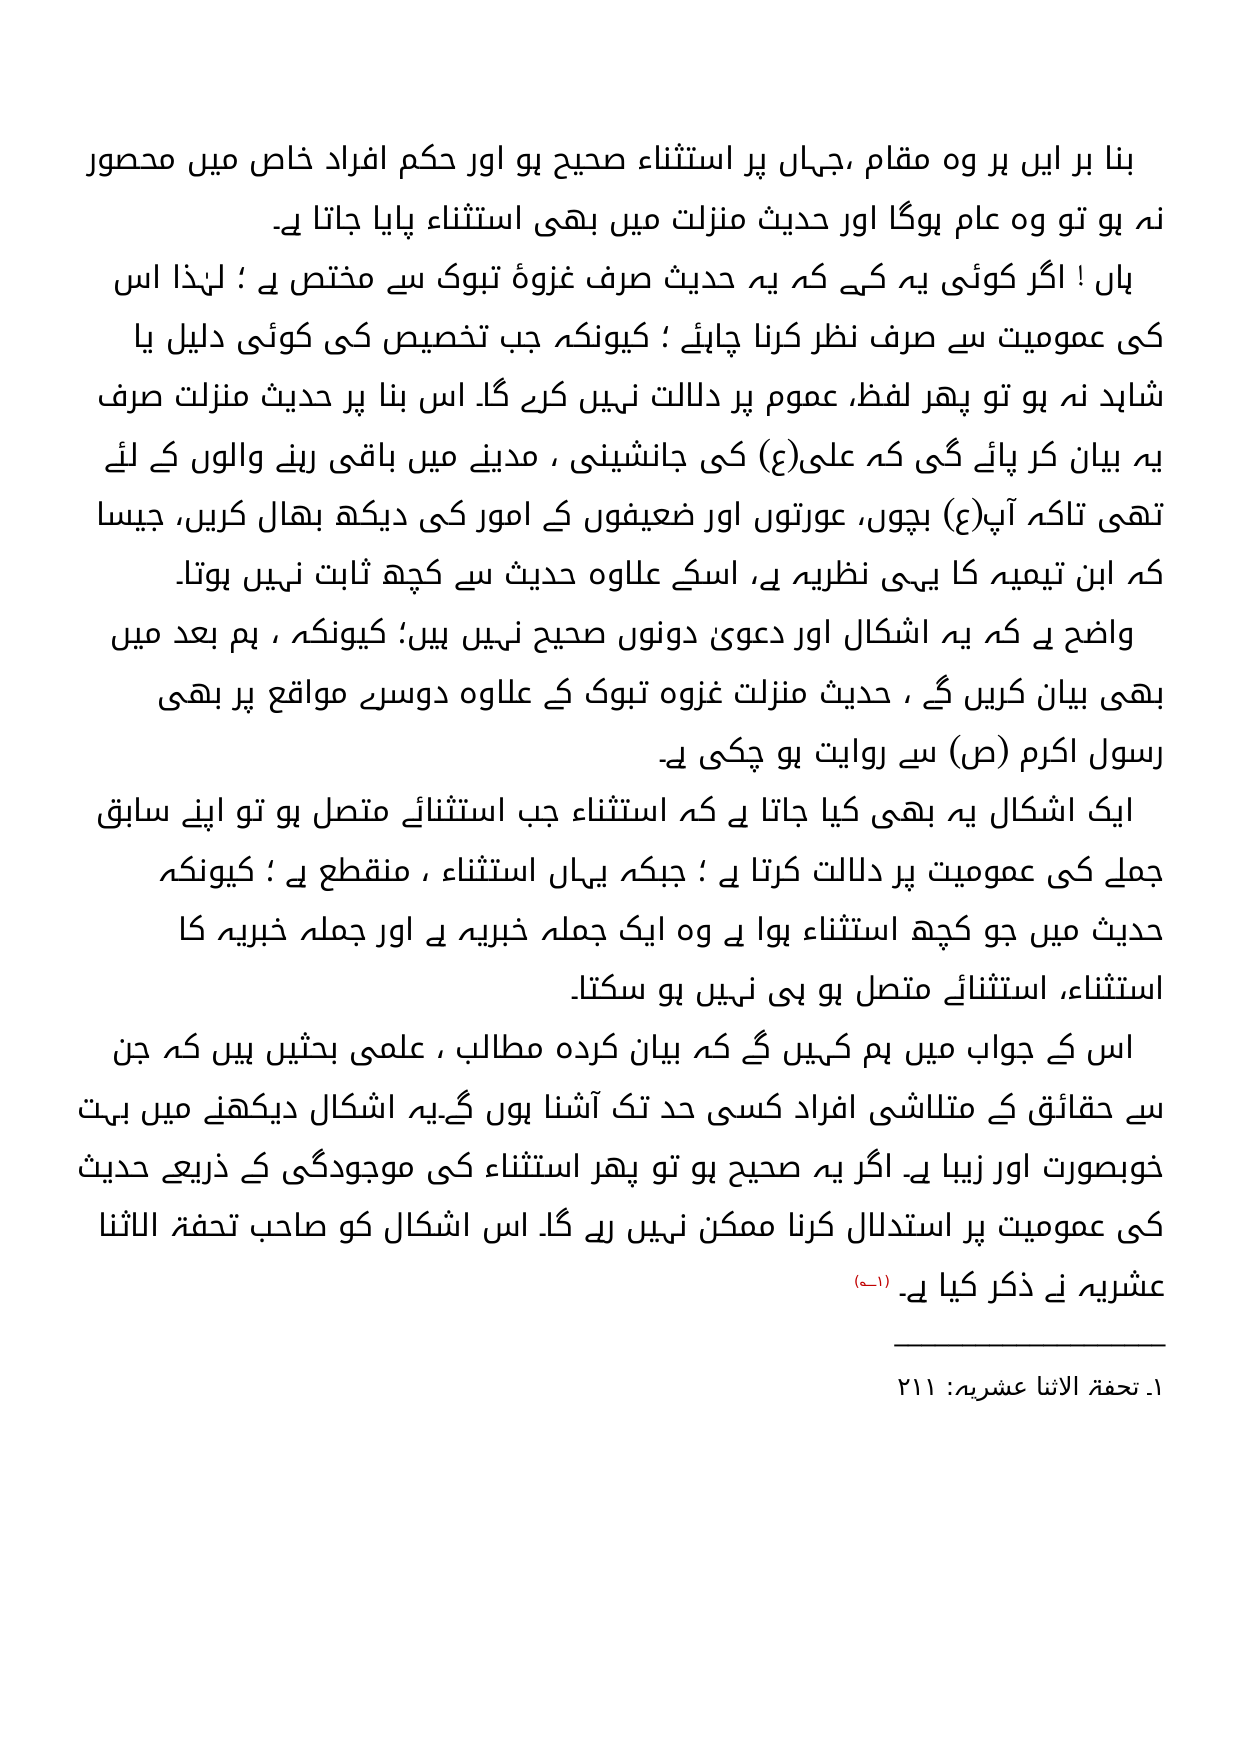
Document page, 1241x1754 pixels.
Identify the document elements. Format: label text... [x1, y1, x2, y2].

text ۱۔ تحفۃ الاثنا عشریہ: ۲۱۱ [75, 1372, 1165, 1401]
text بنا بر ایں ہر وہ مقام ،جہاں پر استثناء صحیح ہو اور حکم افراد خاص میں محصور نہ ہو تو وہ عام ہوگا اور حدیث منزلت میں بھی استثناء پایا جاتا ہے۔ [75, 130, 1165, 248]
text واضح ہے کہ یہ اشکال اور دعویٰ دونوں صحیح نہیں ہیں؛ کیونکہ ، ہم بعد میں بھی بیان کریں گے ، حدیث منزلت غزوہ تبوک کے علاوہ دوسرے مواقع پر بھی رسول اکرم (ص) سے روایت ہو چکی ہے۔ [75, 604, 1165, 782]
text ہاں ! اگر کوئی یہ کہے کہ یہ حدیث صرف غزوۂ تبوک سے مختص ہے ؛ لہٰذا اس کی عمومیت سے صرف نظر کرنا چاہئے ؛ کیونکہ جب تخصیص کی کوئی دلیل یا شاہد نہ ہو تو پھر لفظ، عموم پر دلالت نہیں کرے گا۔ اس بنا پر حدیث منزلت صرف یہ بیان کر پائے گی کہ علی(ع) کی جانشینی ، مدینے میں باقی رہنے والوں کے لئے تھی تاکہ آپ(ع) بچوں، عورتوں اور ضعیفوں کے امور کی دیکھ بھال کریں، جیسا کہ ابن تیمیہ کا یہی نظریہ ہے، اسکے علاوہ حدیث سے کچھ ثابت نہیں ہوتا۔ [75, 248, 1165, 604]
text ایک اشکال یہ بھی کیا جاتا ہے کہ استثناء جب استثنائے متصل ہو تو اپنے سابق جملے کی عمومیت پر دلالت کرتا ہے ؛ جبکہ یہاں استثناء ، منقطع ہے ؛ کیونکہ حدیث میں جو کچھ استثناء ہوا ہے وہ ایک جملہ خبریہ ہے اور جملہ خبریہ کا استثناء، استثنائے متصل ہو ہی نہیں ہو سکتا۔ [75, 782, 1165, 1019]
text اس کے جواب میں ہم کہیں گے کہ بیان کردہ مطالب ، علمی بحثیں ہیں کہ جن سے حقائق کے متلاشی افراد کسی حد تک آشنا ہوں گے۔یہ اشکال دیکھنے میں بہت خوبصورت اور زیبا ہے۔ اگر یہ صحیح ہو تو پھر استثناء کی موجودگی کے ذریعے حدیث کی عمومیت پر استدلال کرنا ممکن نہیں رہے گا۔ اس اشکال کو صاحب تحفۃ الاثنا عشریہ نے ذکر کیا ہے۔ (۱؎) [75, 1019, 1165, 1315]
text ____________________ [75, 1315, 1165, 1347]
